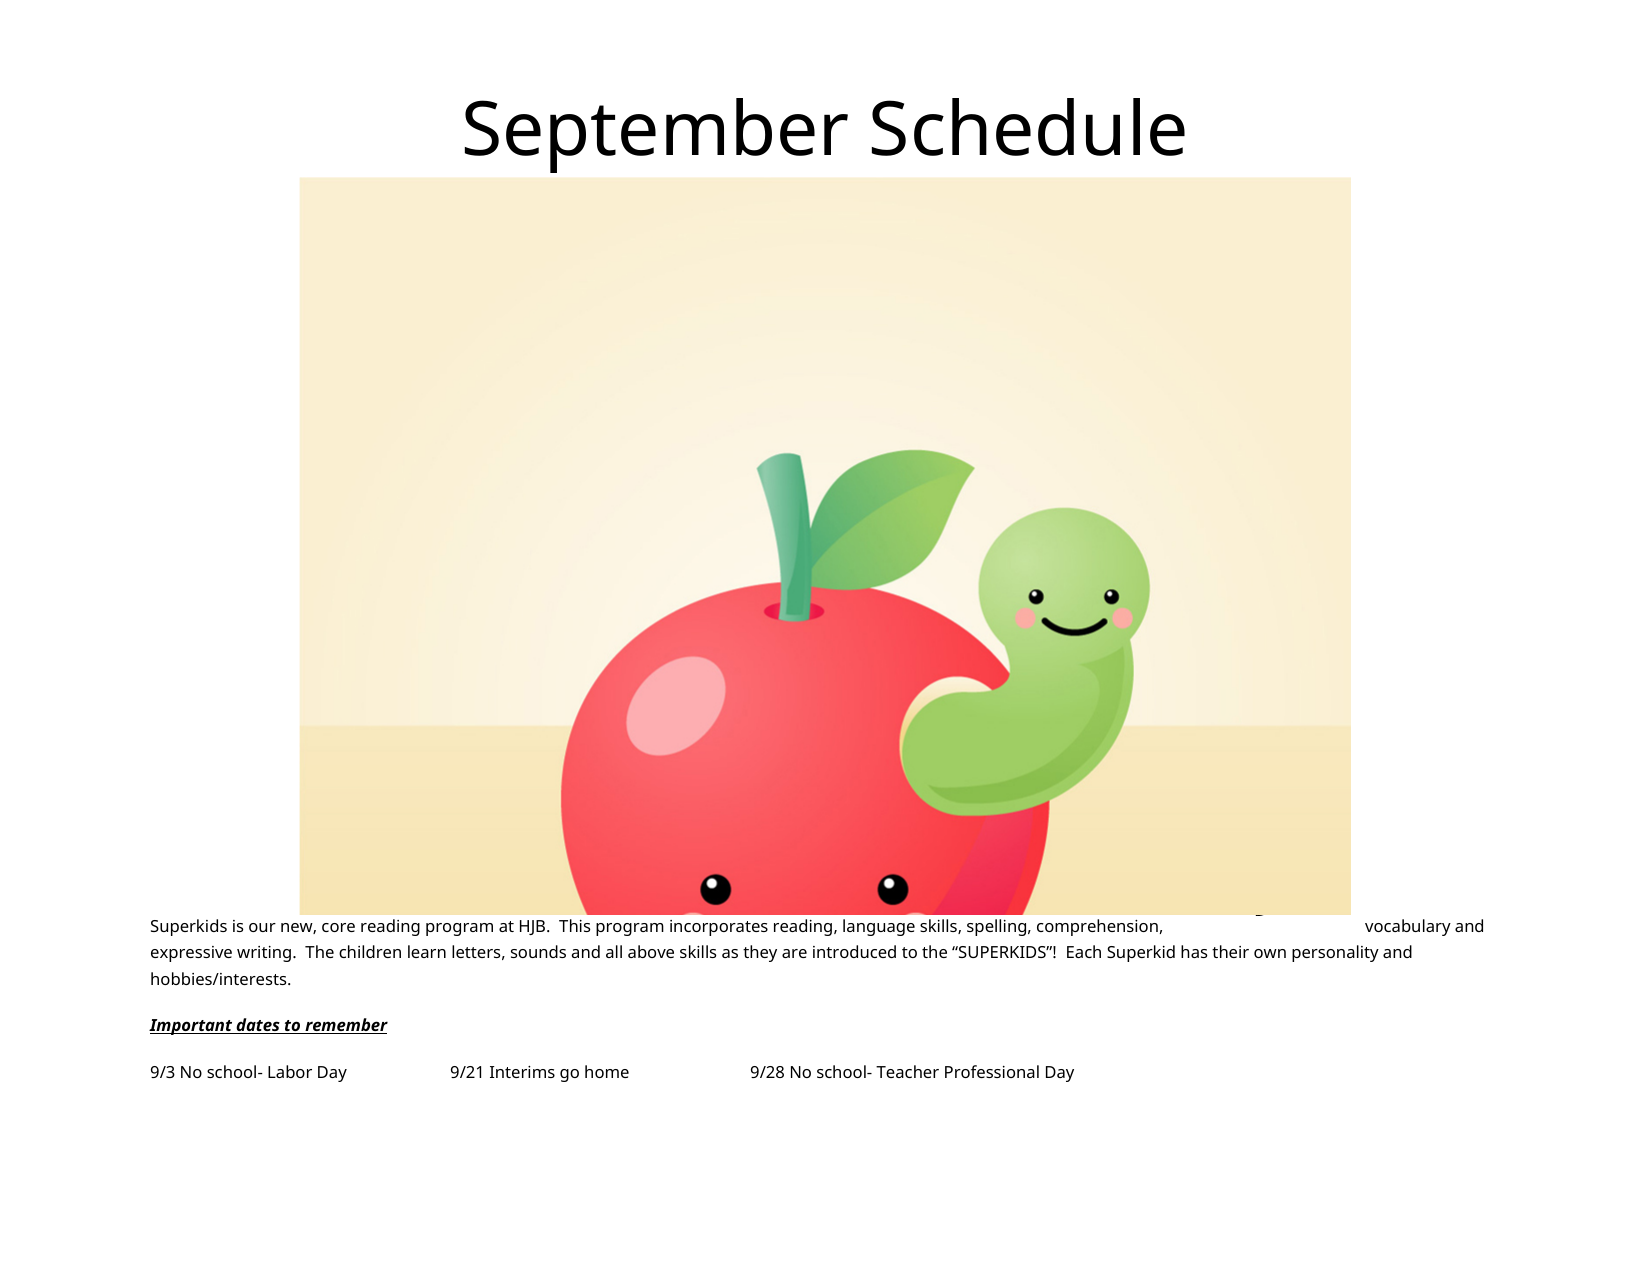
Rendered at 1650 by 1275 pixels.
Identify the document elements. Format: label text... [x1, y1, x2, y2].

picture [299, 177, 1351, 915]
text Important dates to remember [150, 1014, 1500, 1037]
text Superkids is our new, core reading program at HJB. This program incorporates reading, language skills, spelling, comprehension, vocabulary and expressive writing. The children learn letters, sounds and all above skills as they are introduced to the “SUPERKIDS”! Each Superkid has their own personality and hobbies/interests. [150, 915, 1500, 990]
text 9/3 No school- Labor Day 9/21 Interims go home 9/28 No school- Teacher Professional Day [150, 1061, 1500, 1083]
